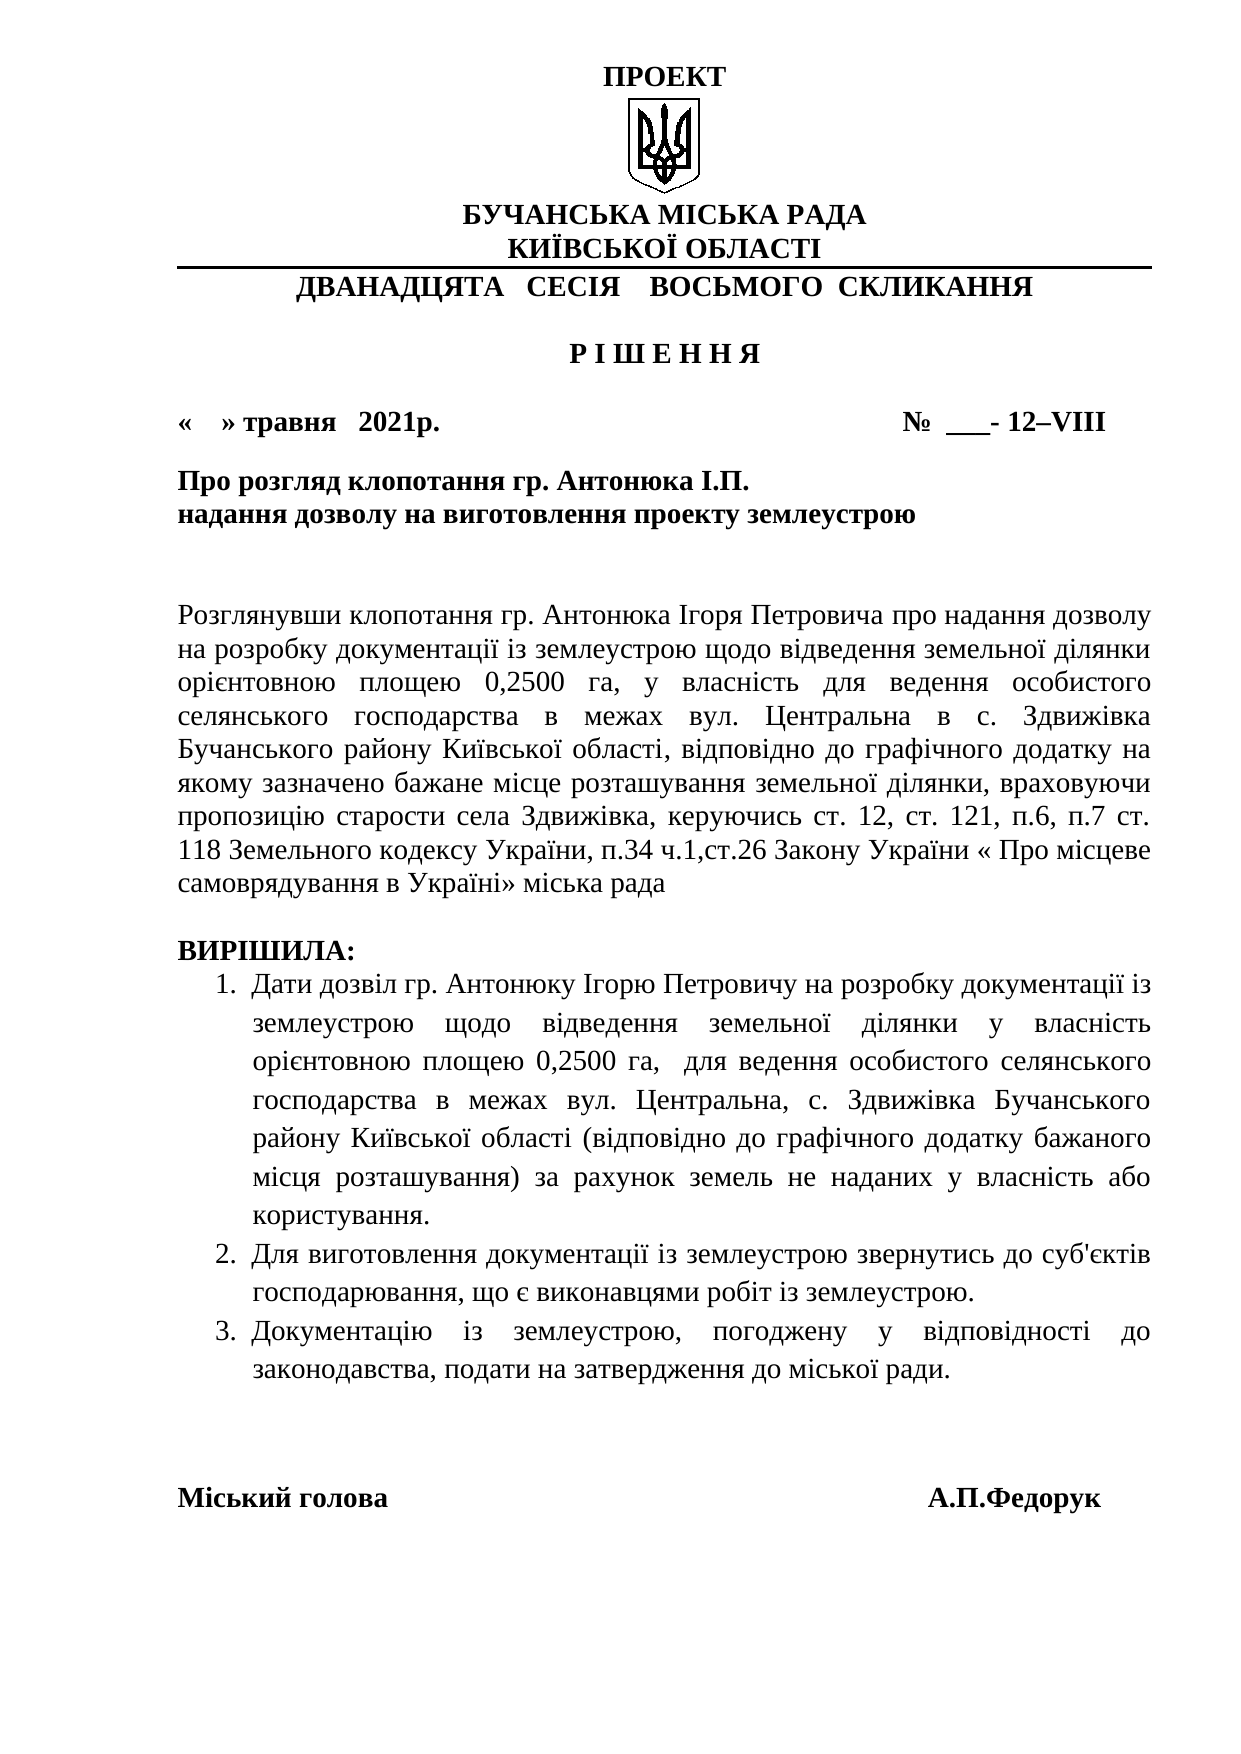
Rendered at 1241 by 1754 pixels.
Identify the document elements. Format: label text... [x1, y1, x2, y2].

list Документацію із землеустрою, погоджену у відповідності до законодавства, подати на затвердження до міської ради. [215, 1313, 1152, 1385]
text Міський голова А.П.Федорук [177, 1480, 1152, 1513]
text надання дозволу на виготовлення проекту землеустрою [177, 497, 1152, 530]
text ВИРІШИЛА: [177, 933, 1152, 966]
text Розглянувши клопотання гр. Антонюка Ігоря Петровича про надання дозволу на розробку документації із землеустрою щодо відведення земельної ділянки орієнтовною площею 0,2500 га, у власність для ведення особистого селянського господарства в межах вул. Центральна в с. Здвижівка Бучанського району Київської області, відповідно до графічного додатку на якому зазначено бажане місце розташування земельної ділянки, враховуючи пропозицію старости села Здвижівка, керуючись ст. 12, ст. 121, п.6, п.7 ст. 118 Земельного кодексу України, п.34 ч.1,ст.26 Закону України « Про місцеве самоврядування в Україні» міська рада [177, 597, 1152, 899]
text « » травня 2021р. № ___- 12–VІІІ [177, 404, 1152, 437]
text БУЧАНСЬКА МІСЬКА РАДА [177, 197, 1152, 231]
list Для виготовлення документації із землеустрою звернутись до суб'єктів господарювання, що є виконавцями робіт із землеустрою. [215, 1236, 1152, 1308]
list Дати дозвіл гр. Антонюку Ігорю Петровичу на розробку документації із землеустрою щодо відведення земельної ділянки у власність орієнтовною площею 0,2500 га, для ведення особистого селянського господарства в межах вул. Центральна, с. Здвижівка Бучанського району Київської області (відповідно до графічного додатку бажаного місця розташування) за рахунок земель не наданих у власність або користування. [215, 966, 1152, 1231]
text Р І Ш Е Н Н Я [177, 337, 1152, 370]
text КИЇВСЬКОЇ ОБЛАСТІ [177, 231, 1152, 266]
text Про розгляд клопотання гр. Антонюка І.П. [177, 463, 1152, 497]
text ДВАНАДЦЯТА СЕСІЯ ВОСЬМОГО СКЛИКАННЯ [177, 269, 1152, 303]
text ПРОЕКТ [177, 59, 1152, 93]
